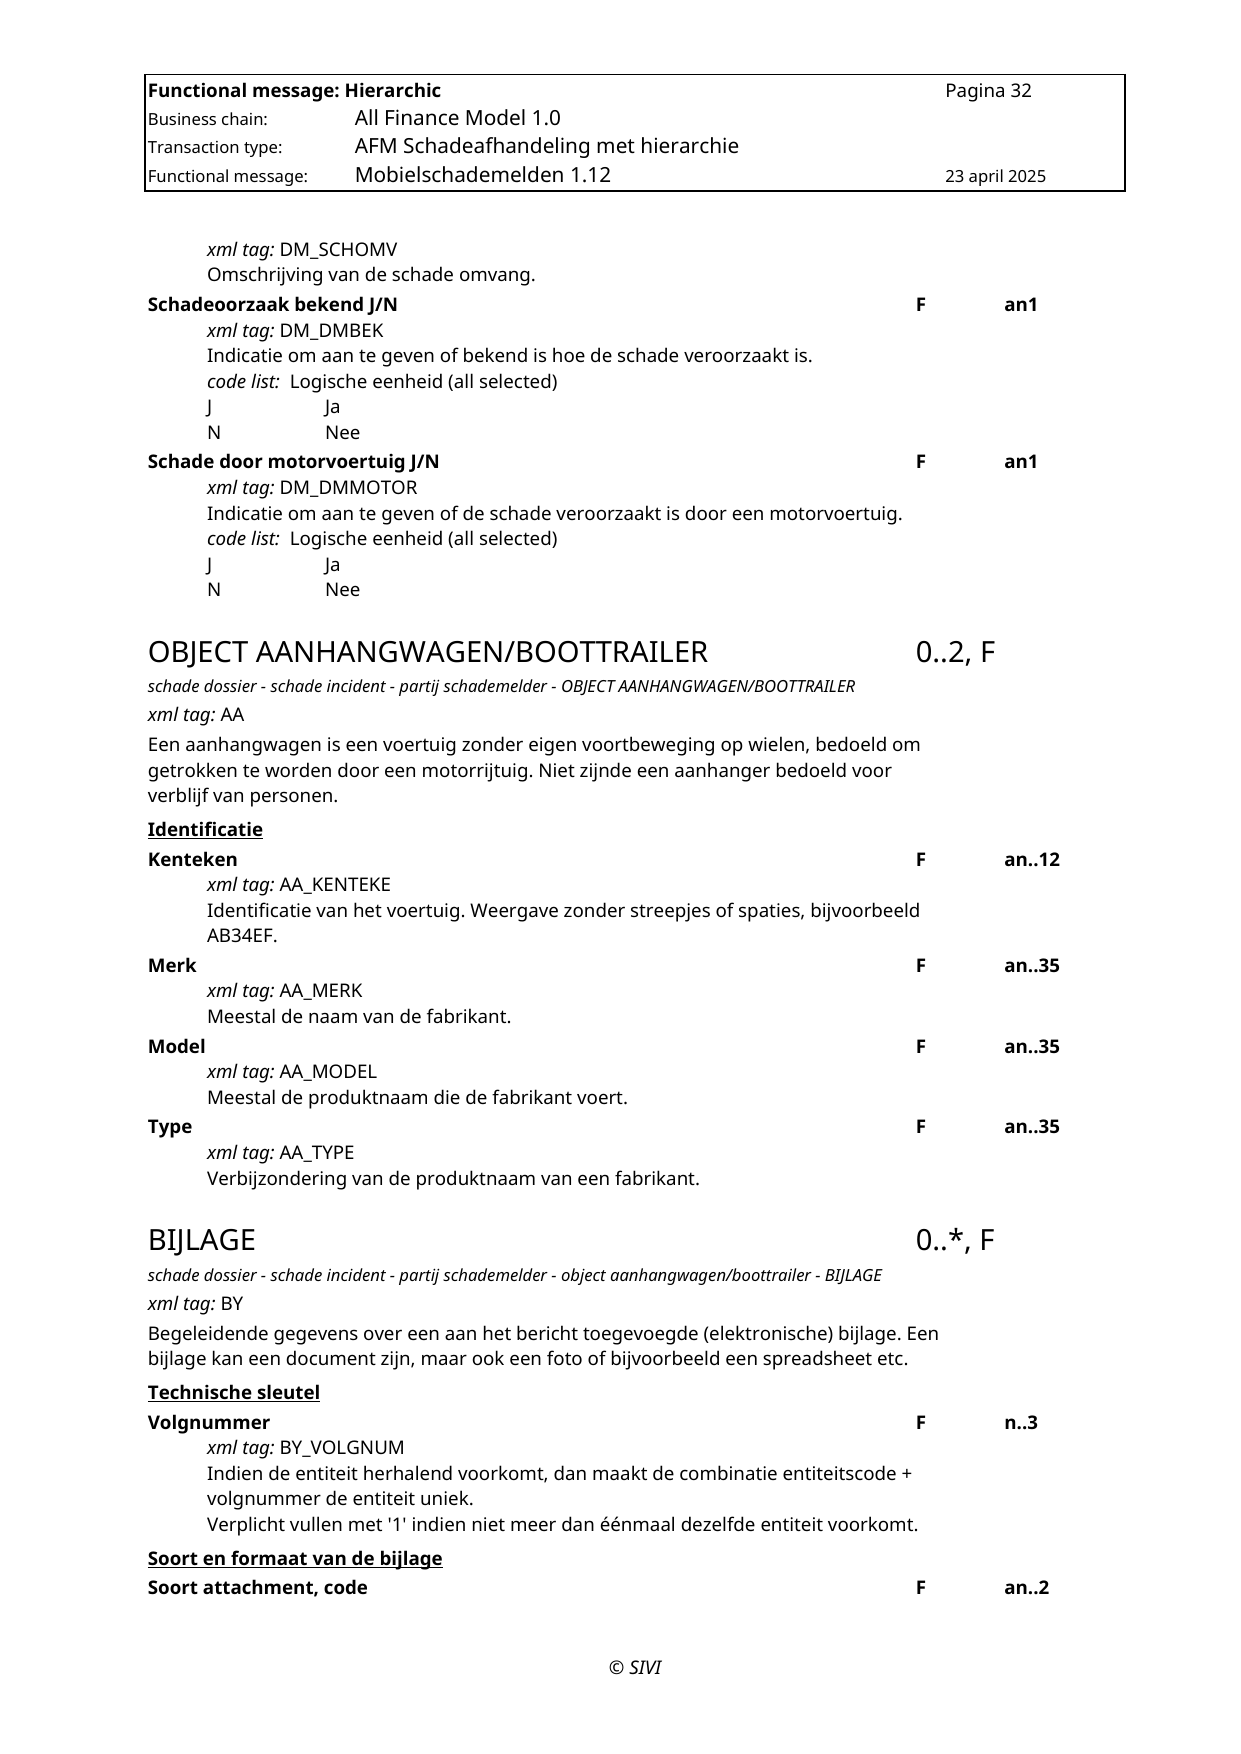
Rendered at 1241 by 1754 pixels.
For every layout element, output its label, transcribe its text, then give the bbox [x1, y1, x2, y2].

text Indien de entiteit herhalend voorkomt, dan maakt de combinatie entiteitscode + volgnummer de entiteit uniek. [207, 1460, 945, 1511]
text Omschrijving van de schade omvang. [207, 262, 945, 287]
text Indicatie om aan te geven of de schade veroorzaakt is door een motorvoertuig. [207, 500, 945, 525]
text Soort en formaat van de bijlage [148, 1545, 1122, 1570]
text Verbijzondering van de produktnaam van een fabrikant. [207, 1165, 945, 1190]
text Soort attachment, code F an..2 [148, 1574, 1122, 1600]
text Schade door motorvoertuig J/N F an1 [148, 449, 1122, 474]
text xml tag: BY [148, 1290, 1122, 1316]
text Identificatie [148, 816, 1122, 842]
text Volgnummer F n..3 [148, 1409, 1122, 1434]
text Bijlage 0..*, F [148, 1219, 1122, 1259]
text xml tag: AA [148, 702, 1122, 727]
text Kenteken F an..12 [148, 846, 1122, 872]
text Technische sleutel [148, 1379, 1122, 1405]
text Identificatie van het voertuig. Weergave zonder streepjes of spaties, bijvoorbeeld AB34EF. [207, 897, 945, 948]
text xml tag: AA_KENTEKE [207, 872, 945, 897]
text code list: Logische eenheid (all selected) [207, 525, 945, 551]
text Meestal de naam van de fabrikant. [207, 1003, 945, 1029]
text Begeleidende gegevens over een aan het bericht toegevoegde (elektronische) bijlage. Een bijlage kan een document zijn, maar ook een foto of bijvoorbeeld een spreadsheet etc. [148, 1320, 945, 1371]
text Object Aanhangwagen/boottrailer 0..2, F [148, 631, 1122, 671]
text xml tag: DM_DMMOTOR [207, 474, 945, 500]
text J Ja [207, 393, 1122, 419]
text xml tag: DM_SCHOMV [207, 236, 945, 262]
text Verplicht vullen met '1' indien niet meer dan éénmaal dezelfde entiteit voorkomt. [207, 1511, 945, 1537]
text Type F an..35 [148, 1114, 1122, 1139]
text schade dossier - schade incident - partij schademelder - OBJECT AANHANGWAGEN/BOOTTRAILER [148, 675, 1122, 698]
text N Nee [207, 419, 1122, 444]
text xml tag: DM_DMBEK [207, 317, 945, 342]
text xml tag: AA_TYPE [207, 1139, 945, 1165]
text Merk F an..35 [148, 952, 1122, 978]
text xml tag: AA_MODEL [207, 1058, 945, 1084]
text Meestal de produktnaam die de fabrikant voert. [207, 1084, 945, 1109]
text N Nee [207, 576, 1122, 602]
text J Ja [207, 551, 1122, 576]
text Model F an..35 [148, 1033, 1122, 1058]
text xml tag: AA_MERK [207, 978, 945, 1003]
text Indicatie om aan te geven of bekend is hoe de schade veroorzaakt is. [207, 342, 945, 368]
text Een aanhangwagen is een voertuig zonder eigen voortbeweging op wielen, bedoeld om getrokken te worden door een motorrijtuig. Niet zijnde een aanhanger bedoeld voor verblijf van personen. [148, 731, 945, 808]
text xml tag: BY_VOLGNUM [207, 1434, 945, 1460]
text schade dossier - schade incident - partij schademelder - object aanhangwagen/boottrailer - BIJLAGE [148, 1263, 1122, 1286]
text Schadeoorzaak bekend J/N F an1 [148, 291, 1122, 317]
text code list: Logische eenheid (all selected) [207, 368, 945, 393]
